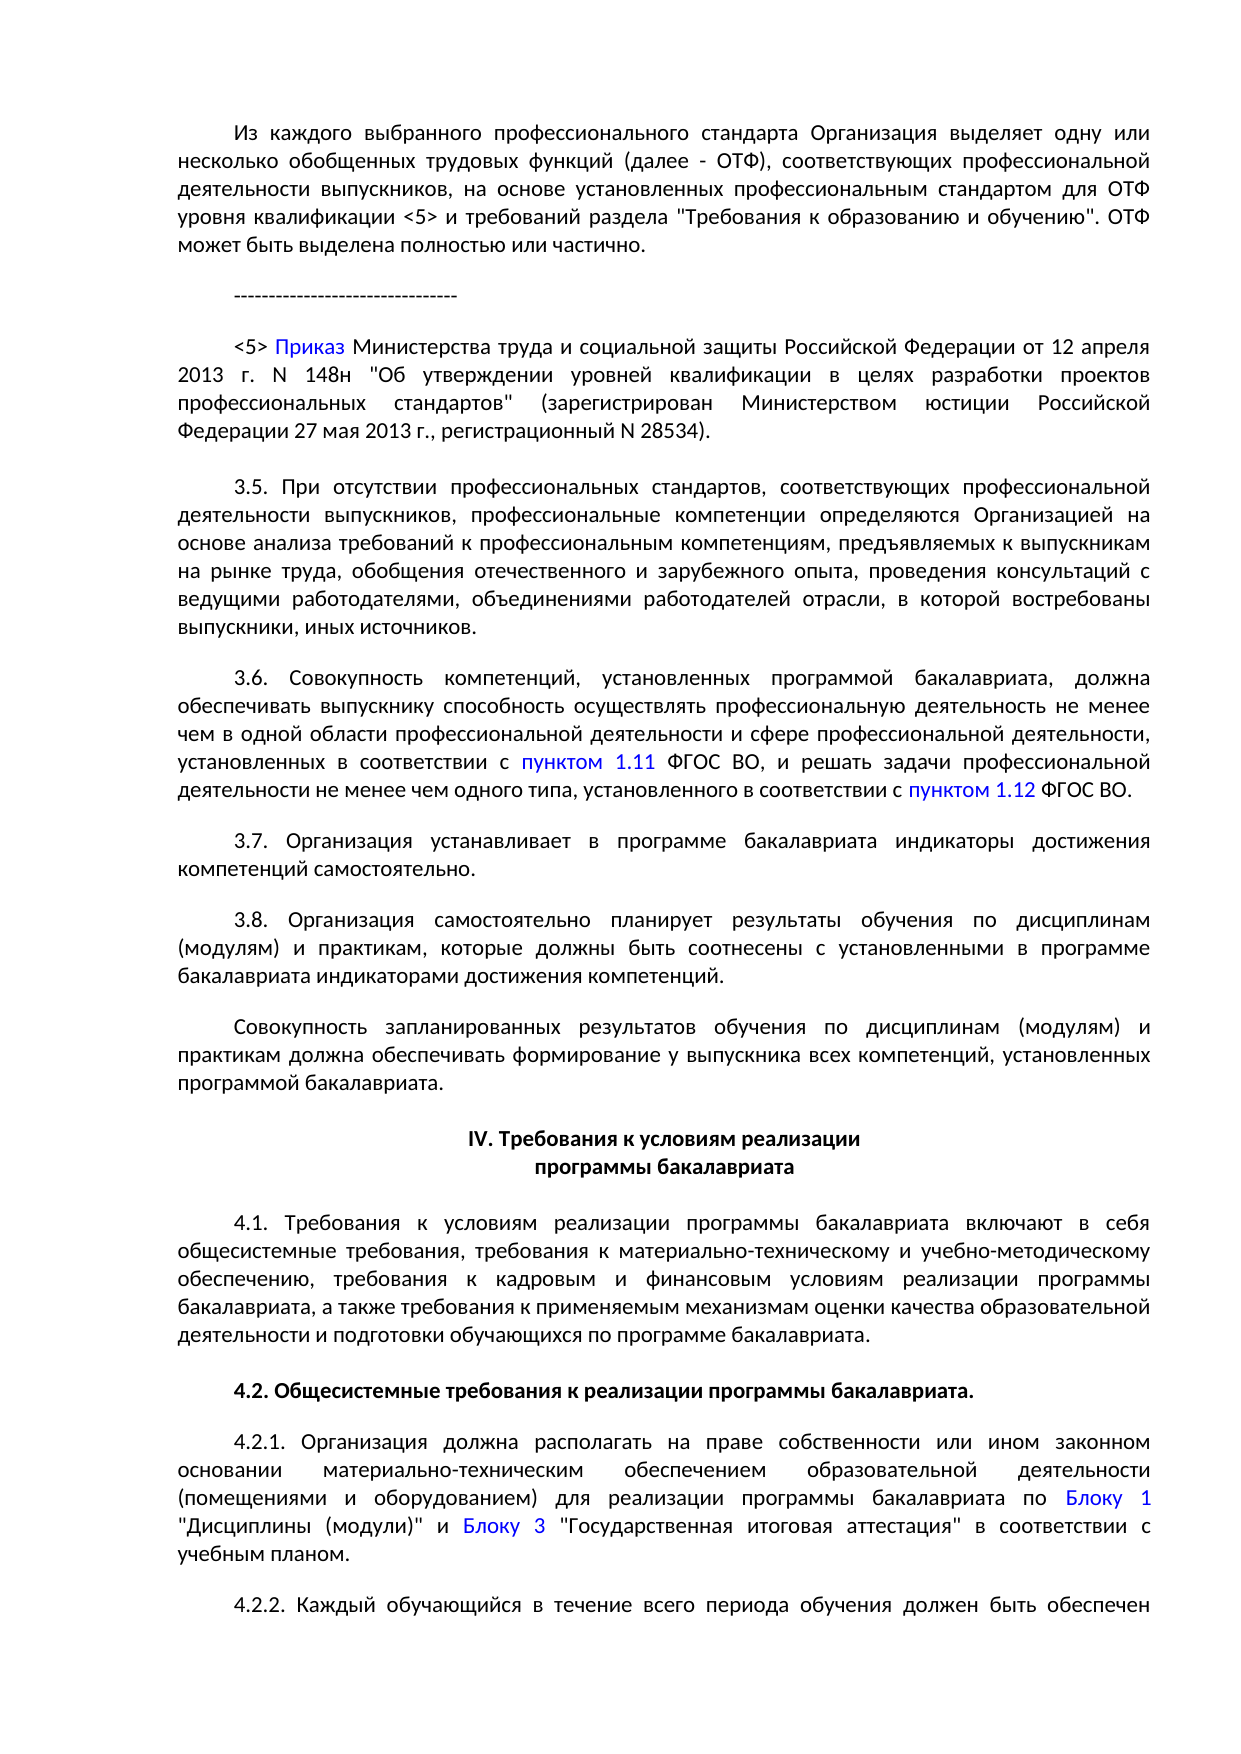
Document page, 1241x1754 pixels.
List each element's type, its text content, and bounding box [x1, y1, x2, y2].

text 3.8. Организация самостоятельно планирует результаты обучения по дисциплинам (модулям) и практикам, которые должны быть соотнесены с установленными в программе бакалавриата индикаторами достижения компетенций. [177, 905, 1152, 989]
text 4.2.1. Организация должна располагать на праве собственности или ином законном основании материально-техническим обеспечением образовательной деятельности (помещениями и оборудованием) для реализации программы бакалавриата по Блоку 1 "Дисциплины (модули)" и Блоку 3 "Государственная итоговая аттестация" в соответствии с учебным планом. [177, 1427, 1152, 1567]
text 4.1. Требования к условиям реализации программы бакалавриата включают в себя общесистемные требования, требования к материально-техническому и учебно-методическому обеспечению, требования к кадровым и финансовым условиям реализации программы бакалавриата, а также требования к применяемым механизмам оценки качества образовательной деятельности и подготовки обучающихся по программе бакалавриата. [177, 1208, 1152, 1348]
title программы бакалавриата [177, 1152, 1152, 1180]
text 3.5. При отсутствии профессиональных стандартов, соответствующих профессиональной деятельности выпускников, профессиональные компетенции определяются Организацией на основе анализа требований к профессиональным компетенциям, предъявляемых к выпускникам на рынке труда, обобщения отечественного и зарубежного опыта, проведения консультаций с ведущими работодателями, объединениями работодателей отрасли, в которой востребованы выпускники, иных источников. [177, 472, 1152, 640]
text Совокупность запланированных результатов обучения по дисциплинам (модулям) и практикам должна обеспечивать формирование у выпускника всех компетенций, установленных программой бакалавриата. [177, 1012, 1152, 1096]
title IV. Требования к условиям реализации [177, 1124, 1152, 1152]
text Из каждого выбранного профессионального стандарта Организация выделяет одну или несколько обобщенных трудовых функций (далее - ОТФ), соответствующих профессиональной деятельности выпускников, на основе установленных профессиональным стандартом для ОТФ уровня квалификации <5> и требований раздела "Требования к образованию и обучению". ОТФ может быть выделена полностью или частично. [177, 118, 1152, 258]
text <5> Приказ Министерства труда и социальной защиты Российской Федерации от 12 апреля 2013 г. N 148н "Об утверждении уровней квалификации в целях разработки проектов профессиональных стандартов" (зарегистрирован Министерством юстиции Российской Федерации 27 мая 2013 г., регистрационный N 28534). [177, 332, 1152, 444]
text 3.7. Организация устанавливает в программе бакалавриата индикаторы достижения компетенций самостоятельно. [177, 826, 1152, 882]
text 3.6. Совокупность компетенций, установленных программой бакалавриата, должна обеспечивать выпускнику способность осуществлять профессиональную деятельность не менее чем в одной области профессиональной деятельности и сфере профессиональной деятельности, установленных в соответствии с пунктом 1.11 ФГОС ВО, и решать задачи профессиональной деятельности не менее чем одного типа, установленного в соответствии с пунктом 1.12 ФГОС ВО. [177, 663, 1152, 803]
title 4.2. Общесистемные требования к реализации программы бакалавриата. [177, 1376, 1152, 1404]
text -------------------------------- [177, 281, 1152, 309]
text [177, 1590, 1152, 1618]
